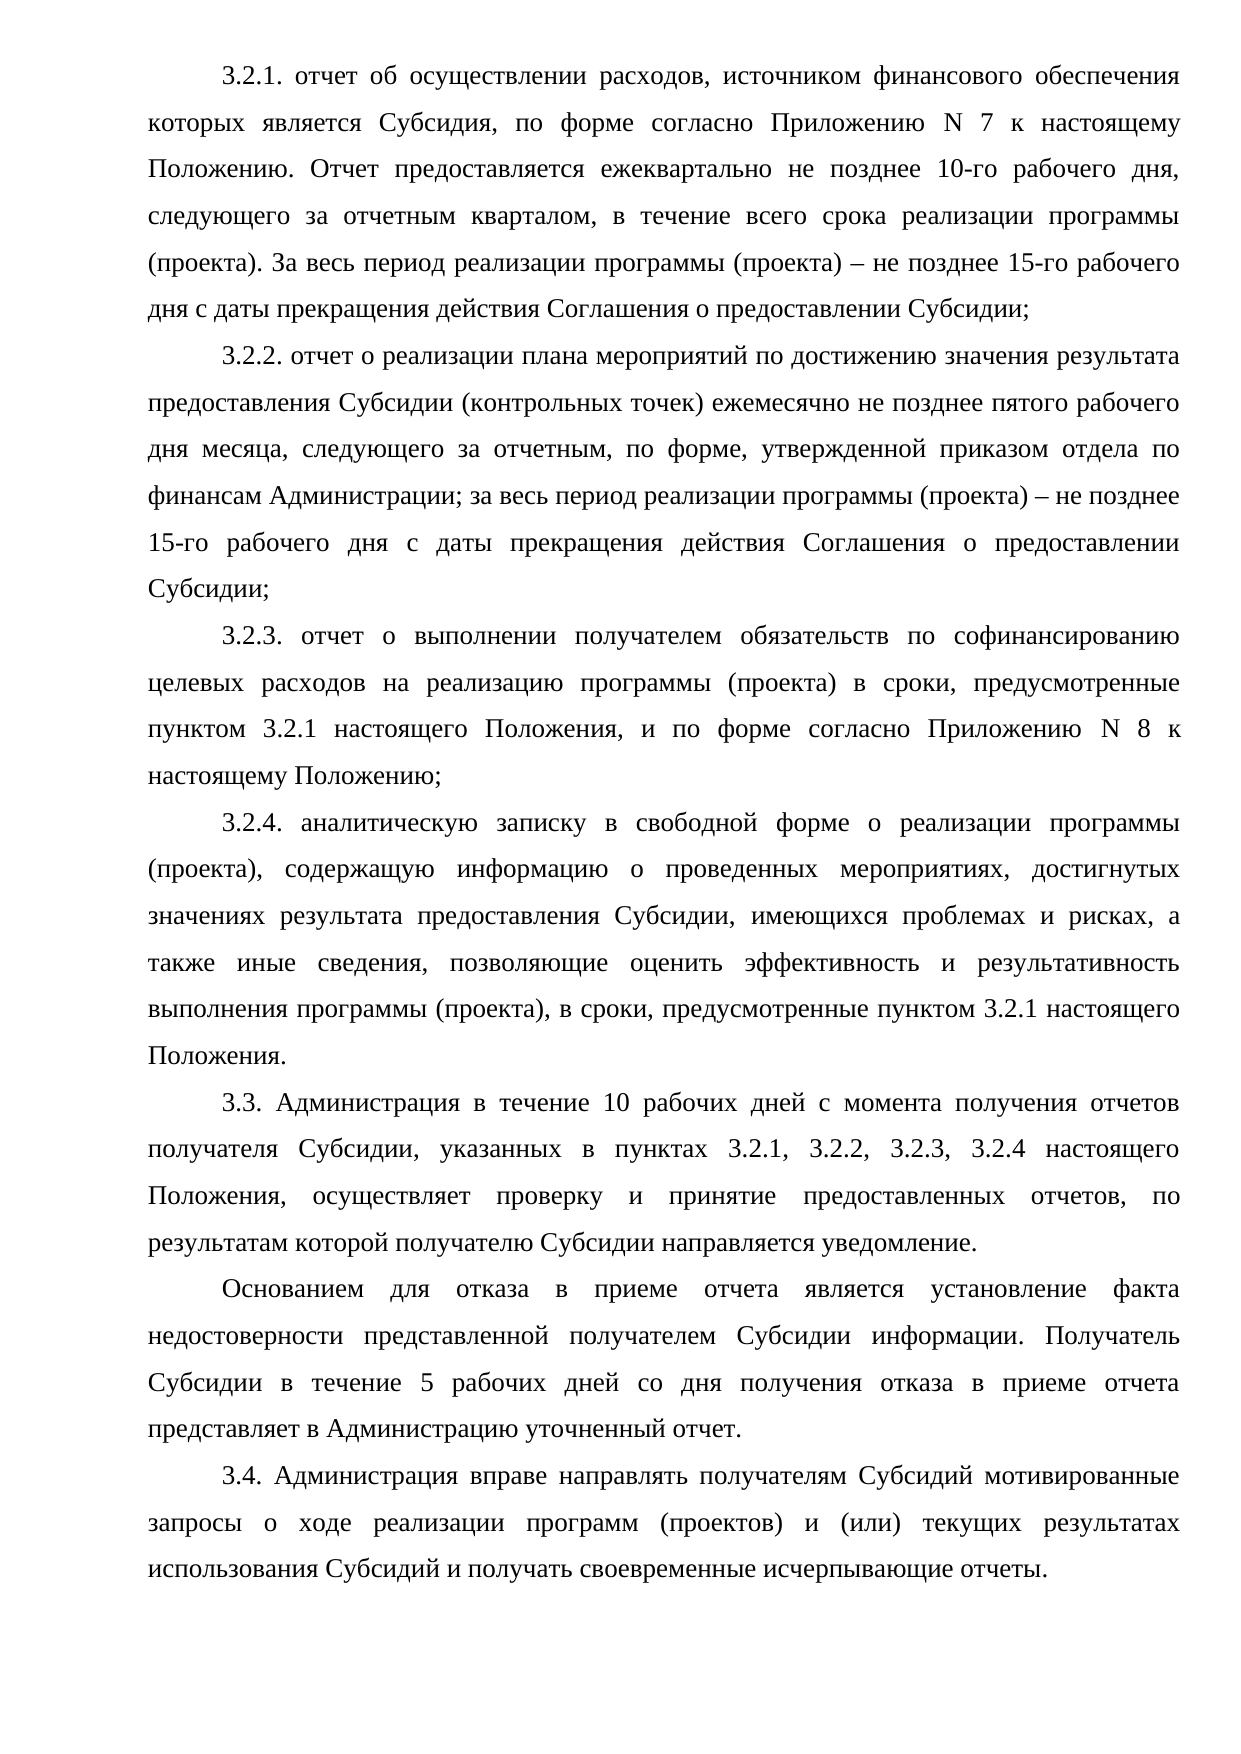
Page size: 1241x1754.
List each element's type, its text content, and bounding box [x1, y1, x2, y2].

text 3.2.3. отчет о выполнении получателем обязательств по софинансированию целевых расходов на реализацию программы (проекта) в сроки, предусмотренные пунктом 3.2.1 настоящего Положения, и по форме согласно Приложению N 8 к настоящему Положению; [148, 619, 1181, 790]
text 3.2.1. отчет об осуществлении расходов, источником финансового обеспечения которых является Субсидия, по форме согласно Приложению N 7 к настоящему Положению. Отчет предоставляется ежеквартально не позднее 10-го рабочего дня, следующего за отчетным кварталом, в течение всего срока реализации программы (проекта). За весь период реализации программы (проекта) – не позднее 15-го рабочего дня с даты прекращения действия Соглашения о предоставлении Субсидии; [148, 59, 1181, 323]
text 3.4. Администрация вправе направлять получателям Субсидий мотивированные запросы о ходе реализации программ (проектов) и (или) текущих результатах использования Субсидий и получать своевременные исчерпывающие отчеты. [148, 1459, 1181, 1583]
text Основанием для отказа в приеме отчета является установление факта недостоверности представленной получателем Субсидии информации. Получатель Субсидии в течение 5 рабочих дней со дня получения отказа в приеме отчета представляет в Администрацию уточненный отчет. [148, 1272, 1181, 1443]
text 3.3. Администрация в течение 10 рабочих дней с момента получения отчетов получателя Субсидии, указанных в пунктах 3.2.1, 3.2.2, 3.2.3, 3.2.4 настоящего Положения, осуществляет проверку и принятие предоставленных отчетов, по результатам которой получателю Субсидии направляется уведомление. [148, 1086, 1181, 1257]
text 3.2.4. аналитическую записку в свободной форме о реализации программы (проекта), содержащую информацию о проведенных мероприятиях, достигнутых значениях результата предоставления Субсидии, имеющихся проблемах и рисках, а также иные сведения, позволяющие оценить эффективность и результативность выполнения программы (проекта), в сроки, предусмотренные пунктом 3.2.1 настоящего Положения. [148, 806, 1181, 1070]
text 3.2.2. отчет о реализации плана мероприятий по достижению значения результата предоставления Субсидии (контрольных точек) ежемесячно не позднее пятого рабочего дня месяца, следующего за отчетным, по форме, утвержденной приказом отдела по финансам Администрации; за весь период реализации программы (проекта) – не позднее 15-го рабочего дня с даты прекращения действия Соглашения о предоставлении Субсидии; [148, 339, 1181, 603]
